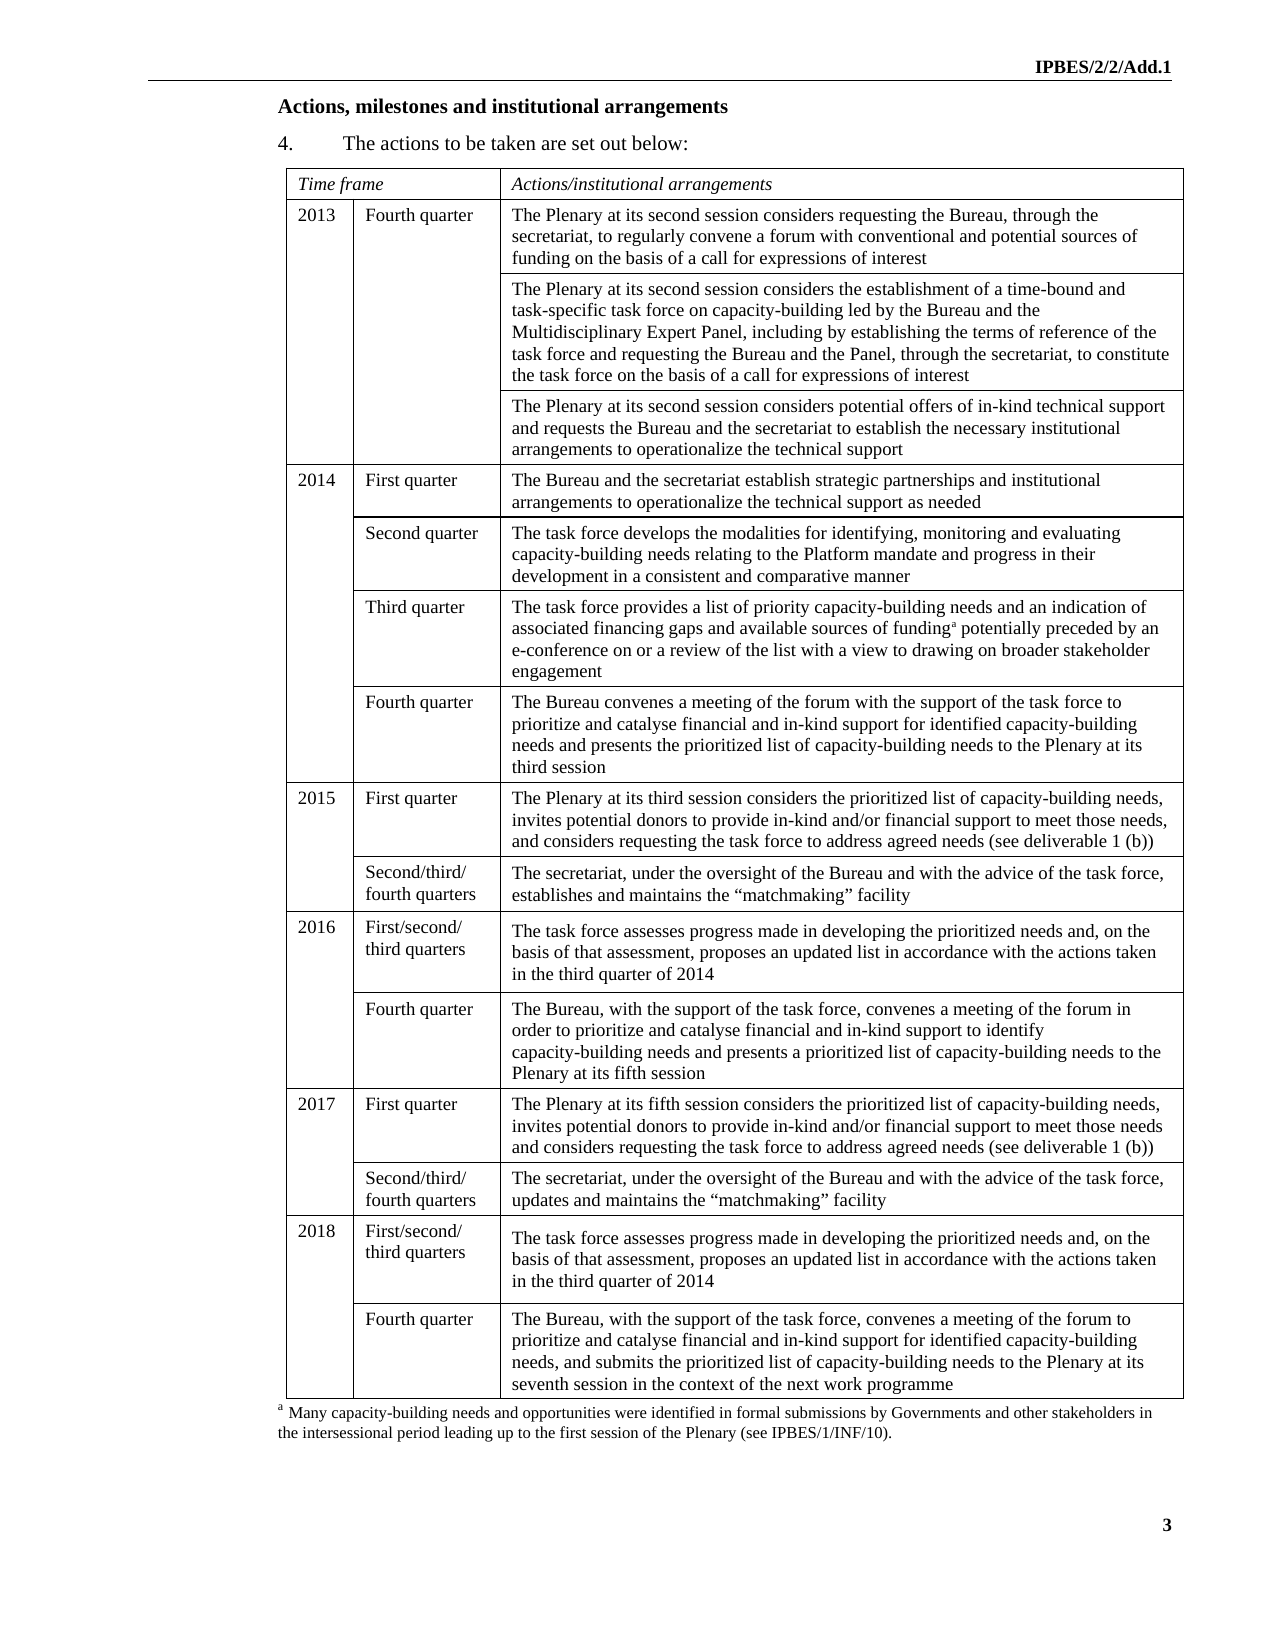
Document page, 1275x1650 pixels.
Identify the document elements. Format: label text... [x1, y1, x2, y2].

table_cell Fourth quarter [354, 687, 500, 782]
table_cell 2016 [287, 912, 353, 1088]
list The actions to be taken are set out below: [278, 131, 1172, 155]
table_cell First quarter [354, 465, 500, 516]
table_cell First/second/ third quarters [354, 1216, 500, 1303]
table_cell 2017 [287, 1089, 353, 1214]
table_cell Second/third/ fourth quarters [354, 857, 500, 911]
table_cell Fourth quarter [354, 1304, 500, 1398]
table_cell First quarter [354, 783, 500, 856]
table_cell The Bureau convenes a meeting of the forum with the support of the task force to prioritize and catalyse financial and in-kind support for identified capacity-building needs and presents the prioritized list of capacity-building needs to the Plenary at its third session [501, 687, 1183, 782]
table_cell The secretariat, under the oversight of the Bureau and with the advice of the task force, establishes and maintains the “matchmaking” facility [501, 857, 1183, 911]
table_header Actions/institutional arrangements [501, 169, 1183, 198]
table_cell The Bureau and the secretariat establish strategic partnerships and institutional arrangements to operationalize the technical support as needed [501, 465, 1183, 516]
table_cell The task force assesses progress made in developing the prioritized needs and, on the basis of that assessment, proposes an updated list in accordance with the actions taken in the third quarter of 2014 [501, 1216, 1183, 1303]
text a Many capacity-building needs and opportunities were identified in formal submissions by Governments and other stakeholders in the intersessional period leading up to the first session of the Plenary (see IPBES/1/INF/10). [278, 1399, 1172, 1442]
table_cell The secretariat, under the oversight of the Bureau and with the advice of the task force, updates and maintains the “matchmaking” facility [501, 1163, 1183, 1214]
table_cell Fourth quarter [354, 200, 500, 464]
table_cell The Bureau, with the support of the task force, convenes a meeting of the forum to prioritize and catalyse financial and in-kind support for identified capacity-building needs, and submits the prioritized list of capacity-building needs to the Plenary at its seventh session in the context of the next work programme [501, 1304, 1183, 1398]
table_cell The Plenary at its second session considers potential offers of in-kind technical support and requests the Bureau and the secretariat to establish the necessary institutional arrangements to operationalize the technical support [501, 391, 1183, 464]
table_cell 2013 [287, 200, 353, 464]
table_cell The Plenary at its third session considers the prioritized list of capacity-building needs, invites potential donors to provide in-kind and/or financial support to meet those needs, and considers requesting the task force to address agreed needs (see deliverable 1 (b)) [501, 783, 1183, 856]
table_cell Third quarter [354, 591, 500, 686]
table_cell The Plenary at its second session considers the establishment of a time-bound and task-specific task force on capacity-building led by the Bureau and the Multidisciplinary Expert Panel, including by establishing the terms of reference of the task force and requesting the Bureau and the Panel, through the secretariat, to constitute the task force on the basis of a call for expressions of interest [501, 274, 1183, 390]
table_cell 2014 [287, 465, 353, 782]
table_cell The task force provides a list of priority capacity-building needs and an indication of associated financing gaps and available sources of fundinga potentially preceded by an e-conference on or a review of the list with a view to drawing on broader stakeholder engagement [501, 591, 1183, 686]
table_cell First quarter [354, 1089, 500, 1162]
table_cell Second/third/ fourth quarters [354, 1163, 500, 1214]
table_cell First/second/ third quarters [354, 912, 500, 992]
table_cell Fourth quarter [354, 993, 500, 1088]
table_cell The Bureau, with the support of the task force, convenes a meeting of the forum in order to prioritize and catalyse financial and in-kind support to identify capacity-building needs and presents a prioritized list of capacity-building needs to the Plenary at its fifth session [501, 993, 1183, 1088]
table_cell 2018 [287, 1216, 353, 1398]
table_cell 2015 [287, 783, 353, 911]
table_cell The Plenary at its second session considers requesting the Bureau, through the secretariat, to regularly convene a forum with conventional and potential sources of funding on the basis of a call for expressions of interest [501, 200, 1183, 273]
text Actions, milestones and institutional arrangements [148, 94, 1142, 118]
table_header Time frame [287, 169, 500, 198]
table_cell The task force assesses progress made in developing the prioritized needs and, on the basis of that assessment, proposes an updated list in accordance with the actions taken in the third quarter of 2014 [501, 912, 1183, 992]
table_cell The task force develops the modalities for identifying, monitoring and evaluating capacity-building needs relating to the Platform mandate and progress in their development in a consistent and comparative manner [501, 518, 1183, 590]
table_cell Second quarter [354, 518, 500, 590]
table_cell The Plenary at its fifth session considers the prioritized list of capacity-building needs, invites potential donors to provide in-kind and/or financial support to meet those needs and considers requesting the task force to address agreed needs (see deliverable 1 (b)) [501, 1089, 1183, 1162]
